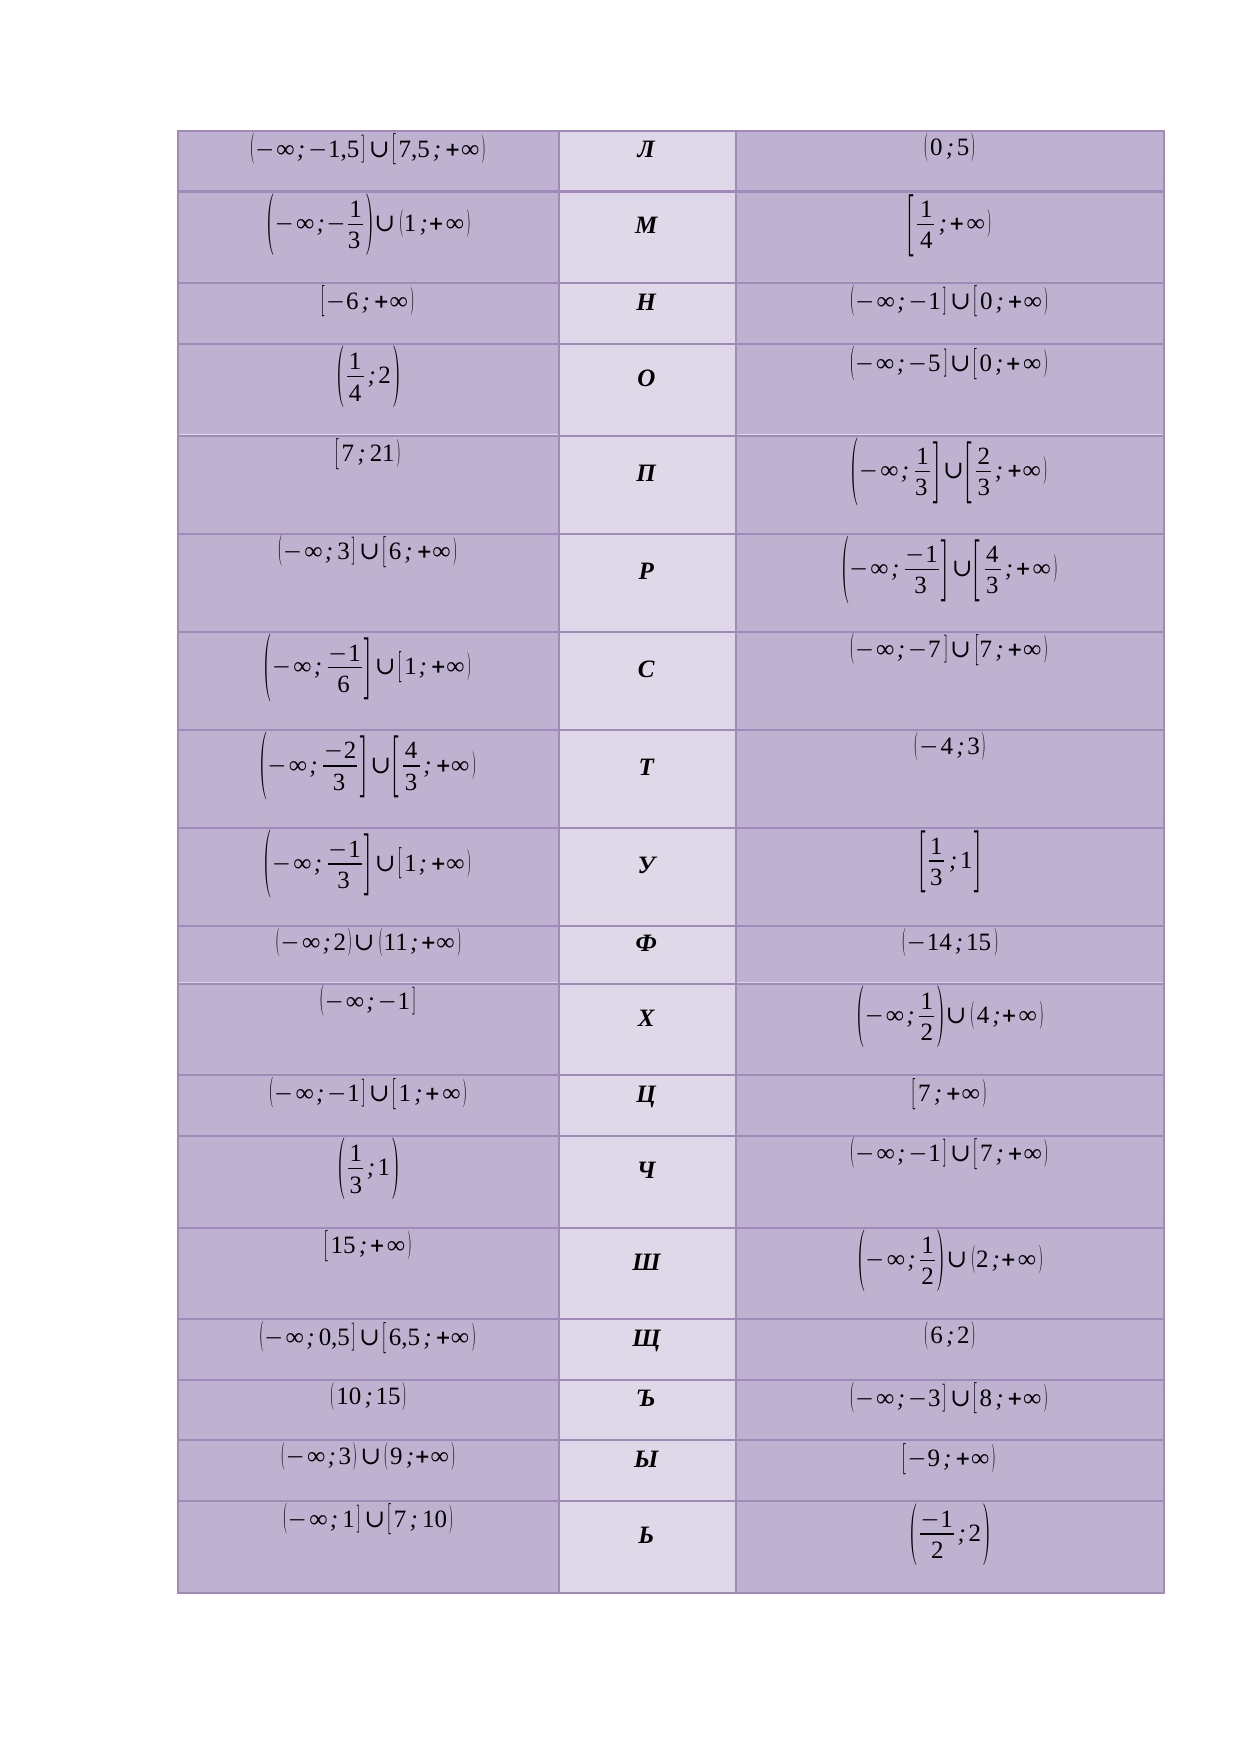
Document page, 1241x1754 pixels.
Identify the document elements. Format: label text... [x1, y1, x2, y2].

table_cell [737, 1381, 1163, 1439]
table_cell [737, 829, 1163, 925]
table_cell [179, 1381, 558, 1439]
table_cell [737, 1320, 1163, 1379]
table_cell [179, 1441, 558, 1500]
table_cell М [560, 193, 735, 282]
table_cell [737, 985, 1163, 1074]
table_cell [179, 535, 558, 631]
table_cell Щ [560, 1320, 735, 1379]
table_cell [179, 1320, 558, 1379]
table_cell [737, 193, 1163, 282]
table_cell С [560, 633, 735, 729]
table_cell [179, 1502, 558, 1592]
table_cell Л [560, 132, 735, 190]
table_cell Ц [560, 1076, 735, 1135]
table_cell [179, 985, 558, 1074]
table_cell [737, 1502, 1163, 1592]
table_cell [179, 829, 558, 925]
table_cell [737, 731, 1163, 827]
table_cell [179, 132, 558, 190]
table_cell [737, 132, 1163, 190]
table_cell Ч [560, 1137, 735, 1227]
table_cell Ь [560, 1502, 735, 1592]
table_cell [737, 1441, 1163, 1500]
table_cell [737, 1076, 1163, 1135]
table_cell [737, 437, 1163, 533]
table_cell Р [560, 535, 735, 631]
table_cell Ш [560, 1229, 735, 1318]
table_cell [179, 345, 558, 434]
table_cell [737, 1229, 1163, 1318]
table_cell Ы [560, 1441, 735, 1500]
table_cell [179, 633, 558, 729]
table_cell Т [560, 731, 735, 827]
table_cell О [560, 345, 735, 434]
table_cell Х [560, 985, 735, 1074]
table_cell [737, 284, 1163, 343]
table_cell П [560, 437, 735, 533]
table_cell [179, 1229, 558, 1318]
table_cell Ъ [560, 1381, 735, 1439]
table_cell [179, 284, 558, 343]
table_cell [737, 633, 1163, 729]
table_cell [179, 927, 558, 982]
table_cell [179, 193, 558, 282]
table_cell Н [560, 284, 735, 343]
table_cell [179, 731, 558, 827]
table_cell [179, 437, 558, 533]
table_cell У [560, 829, 735, 925]
table_cell [737, 1137, 1163, 1227]
table_cell Ф [560, 927, 735, 982]
table_cell [737, 535, 1163, 631]
table_cell [737, 345, 1163, 434]
table_cell [179, 1076, 558, 1135]
table_cell [737, 927, 1163, 982]
table_cell [179, 1137, 558, 1227]
